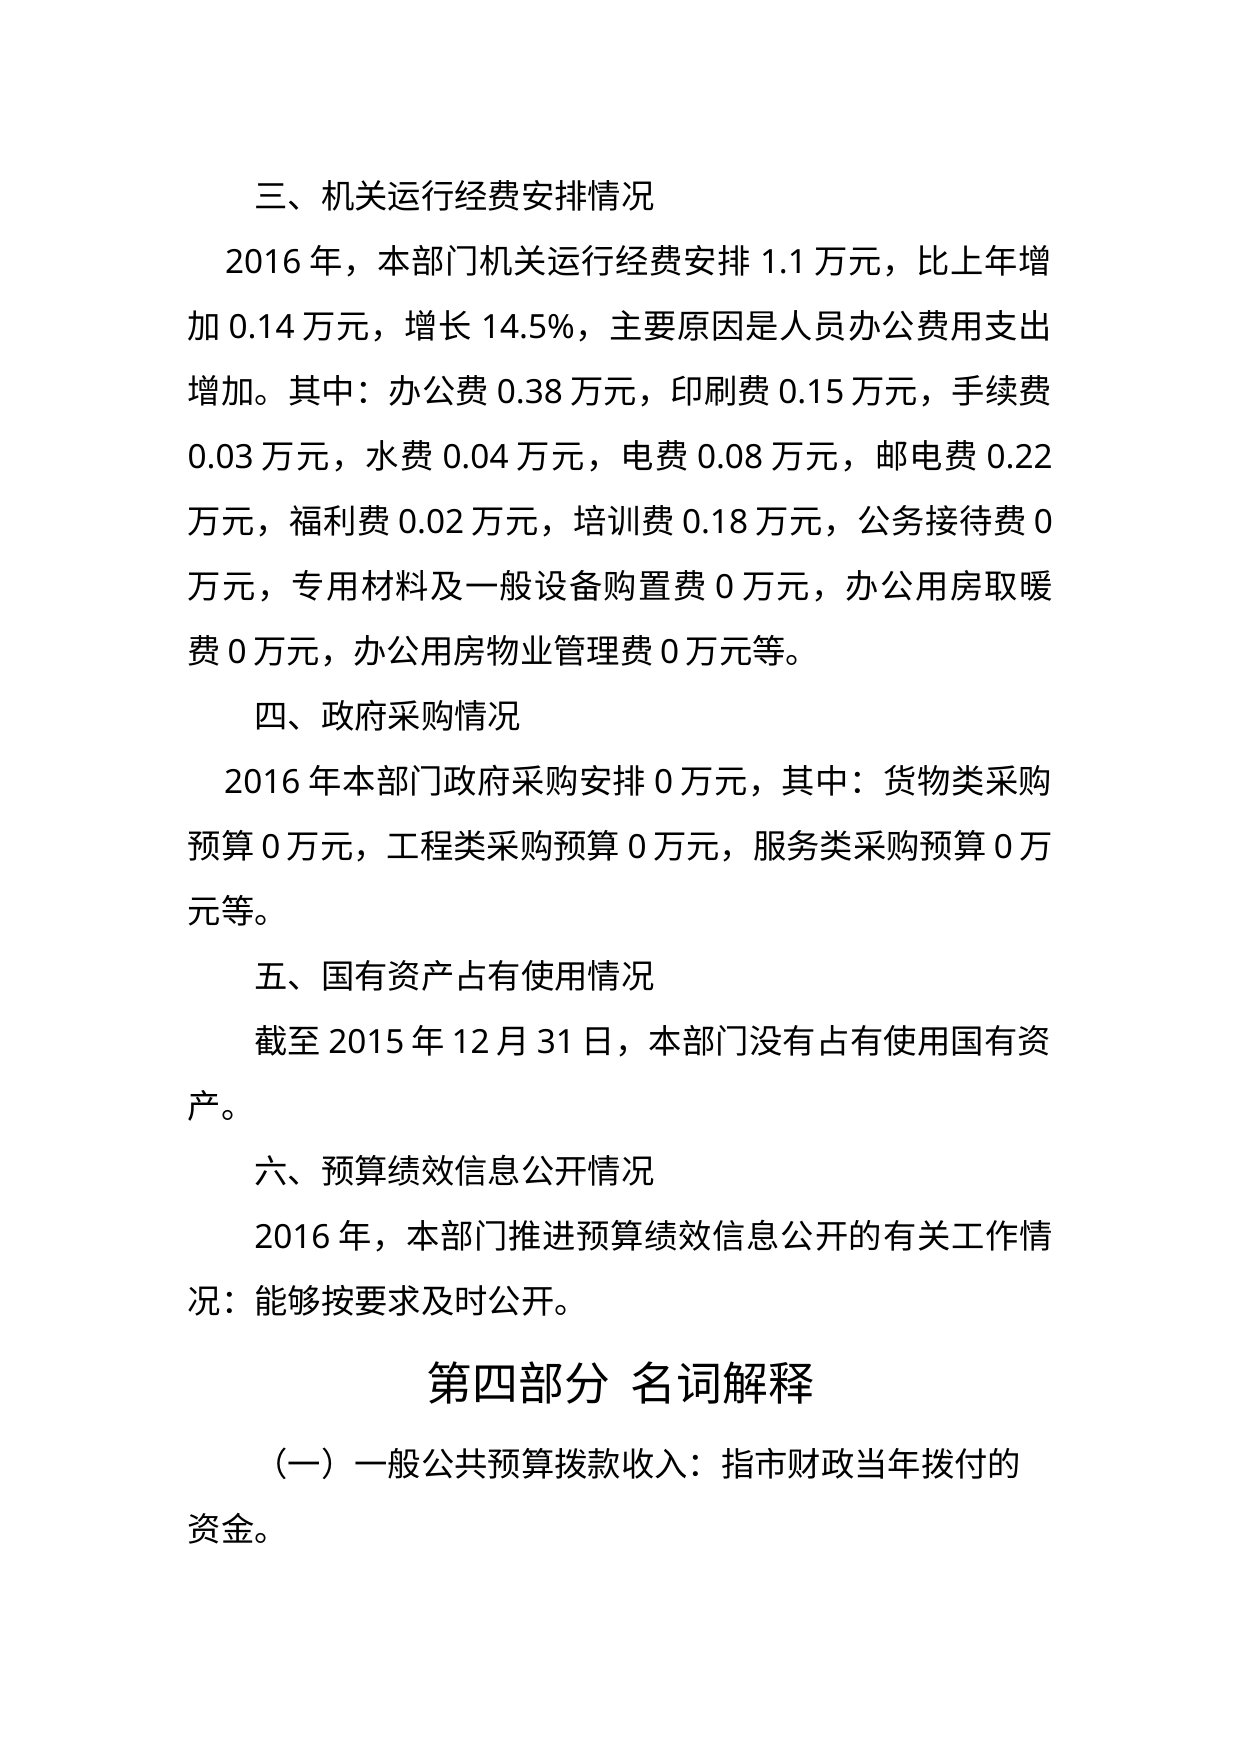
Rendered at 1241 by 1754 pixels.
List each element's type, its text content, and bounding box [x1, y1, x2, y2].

text 2016年，本部门推进预算绩效信息公开的有关工作情况：能够按要求及时公开。 [187, 1202, 1053, 1332]
list 政府采购情况 [187, 682, 1053, 747]
text 第四部分 名词解释 [187, 1332, 1053, 1429]
list 机关运行经费安排情况 [187, 162, 1053, 227]
text 截至2015年12月31日，本部门没有占有使用国有资产。 [187, 1007, 1053, 1137]
text 2016年，本部门机关运行经费安排1.1万元，比上年增加0.14万元，增长 14.5%，主要原因是人员办公费用支出增加。其中：办公费0.38万元，印刷费0.15万元，手续费0.03万元，水费0.04万元，电费0.08万元，邮电费0.22万元，福利费0.02万元，培训费0.18万元，公务接待费0万元，专用材料及一般设备购置费0万元，办公用房取暖费0万元，办公用房物业管理费0万元等。 [187, 227, 1053, 682]
list 预算绩效信息公开情况 [187, 1137, 1053, 1202]
list 国有资产占有使用情况 [187, 942, 1053, 1007]
text 2016年本部门政府采购安排0万元，其中：货物类采购预算0万元，工程类采购预算0万元，服务类采购预算0万元等。 [187, 747, 1053, 942]
text （一）一般公共预算拨款收入：指市财政当年拨付的资金。 [187, 1429, 1053, 1559]
